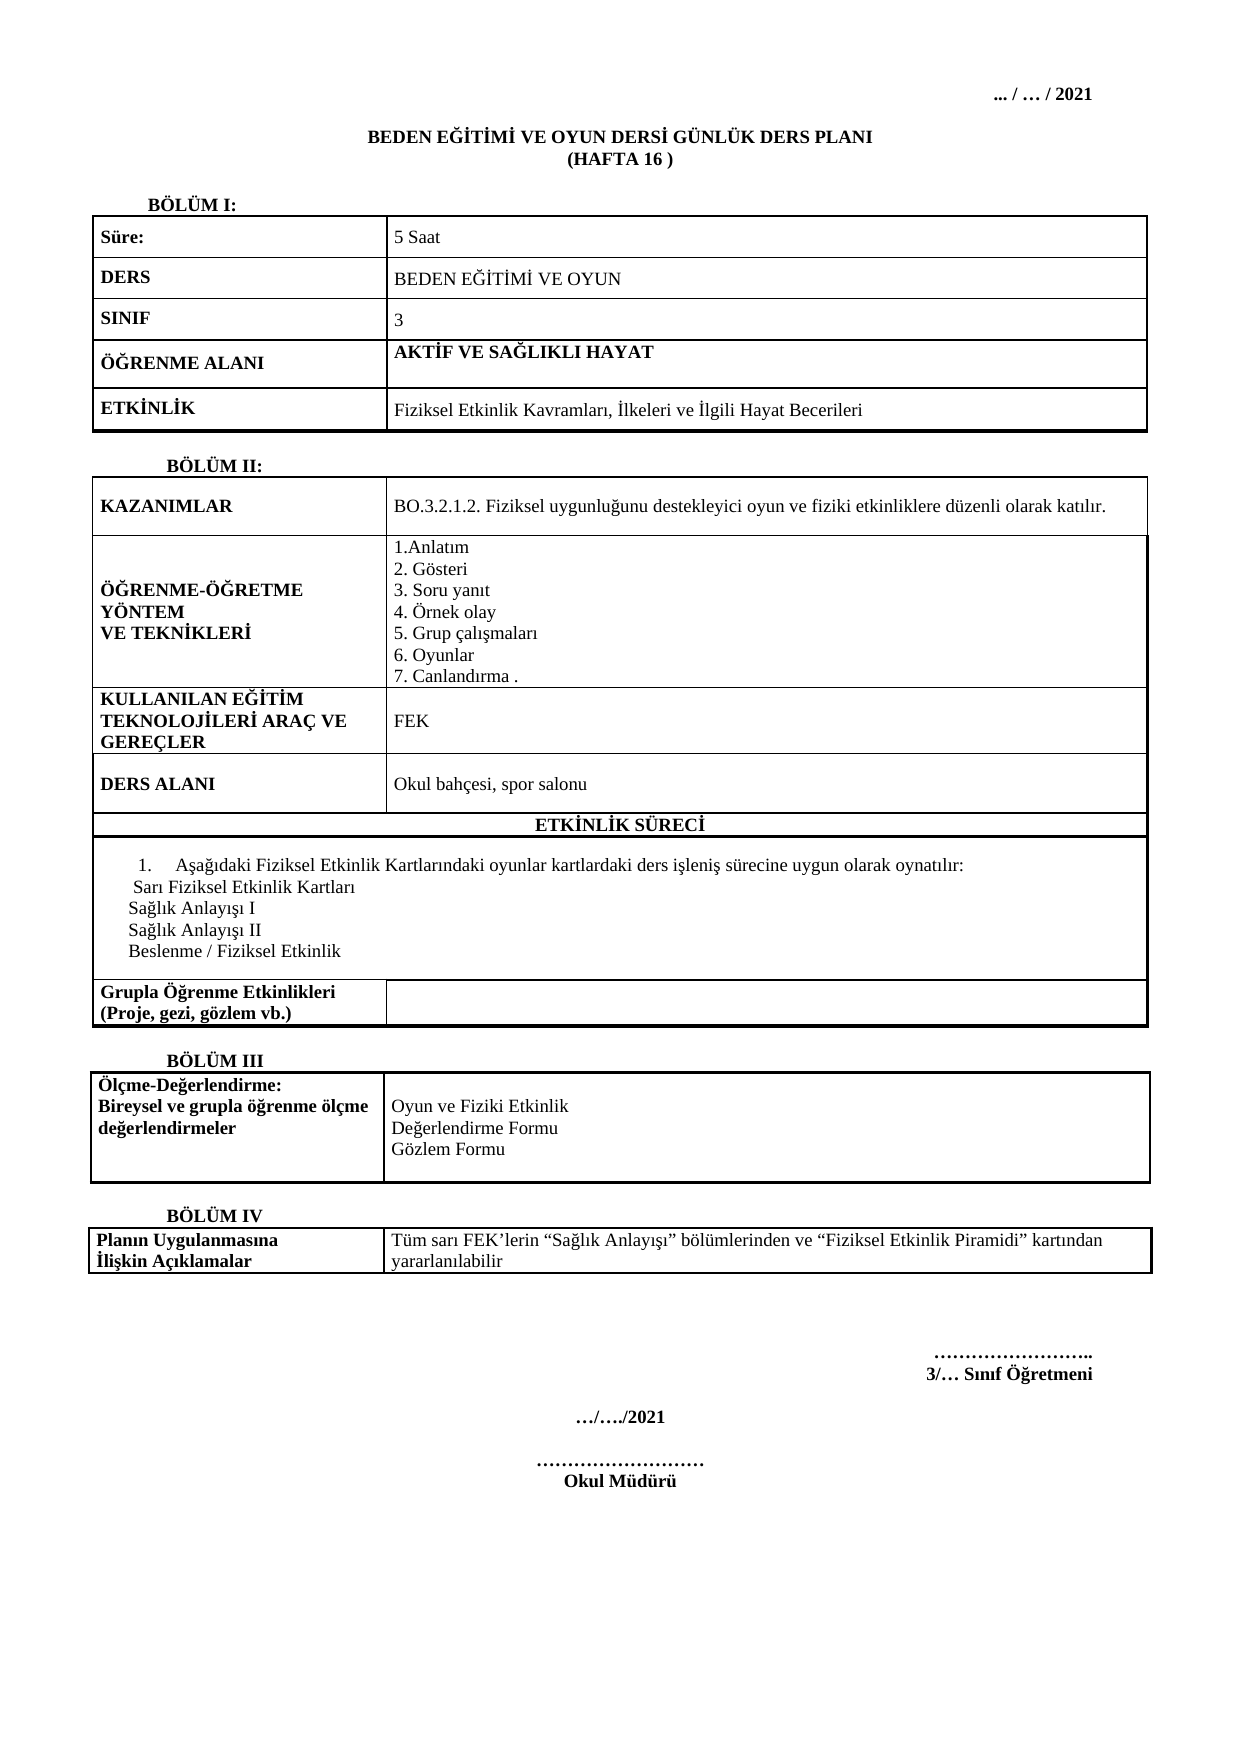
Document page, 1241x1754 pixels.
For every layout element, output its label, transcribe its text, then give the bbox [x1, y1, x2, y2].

text ……………………… [148, 1449, 1093, 1470]
table_cell FEK [387, 688, 1146, 753]
table_header Planın Uygulanmasına İlişkin Açıklamalar [90, 1229, 383, 1272]
table_cell 3 [388, 299, 1146, 339]
table_cell AKTİF VE SAĞLIKLI HAYAT [388, 341, 1146, 387]
text (HAFTA 16 ) [148, 148, 1093, 169]
table_header Süre: [94, 217, 386, 256]
table_header Tüm sarı FEK’lerin “Sağlık Anlayışı” bölümlerinden ve “Fiziksel Etkinlik Piramidi” kartından yararlanılabilir [385, 1229, 1150, 1272]
table_cell Aşağıdaki Fiziksel Etkinlik Kartlarındaki oyunlar kartlardaki ders işleniş sürecine uygun olarak oynatılır: Sarı Fiziksel Etkinlik Kartları Sağlık Anlayışı I Sağlık Anlayışı II Beslenme / Fiziksel Etkinlik [94, 838, 1146, 978]
table_cell ÖĞRENME-ÖĞRETME YÖNTEM VE TEKNİKLERİ [93, 536, 386, 687]
text …………………….. [148, 1341, 1093, 1363]
table_header KAZANIMLAR [93, 478, 386, 535]
subtitle BÖLÜM IV [148, 1205, 1093, 1227]
table_header Ölçme-Değerlendirme: Bireysel ve grupla öğrenme ölçme değerlendirmeler [92, 1074, 383, 1181]
table_cell ETKİNLİK [94, 389, 386, 429]
table_cell ETKİNLİK SÜRECİ [94, 814, 1146, 835]
table_header 5 Saat [388, 217, 1146, 256]
text Okul Müdürü [148, 1470, 1093, 1492]
table_cell BEDEN EĞİTİMİ VE OYUN [388, 258, 1146, 298]
table_cell DERS ALANI [94, 754, 386, 812]
table_cell SINIF [94, 299, 386, 339]
table_cell Fiziksel Etkinlik Kavramları, İlkeleri ve İlgili Hayat Becerileri [388, 389, 1146, 429]
table_cell 1.Anlatım 2. Gösteri 3. Soru yanıt 4. Örnek olay 5. Grup çalışmaları 6. Oyunlar 7. Canlandırma . [387, 536, 1146, 687]
table_header BO.3.2.1.2. Fiziksel uygunluğunu destekleyici oyun ve fiziki etkinliklere düzenli olarak katılır. [387, 478, 1147, 535]
table_cell Grupla Öğrenme Etkinlikleri (Proje, gezi, gözlem vb.) [94, 980, 386, 1024]
table_cell [387, 981, 1146, 1024]
text BÖLÜM I: [148, 193, 1093, 215]
table_cell ÖĞRENME ALANI [94, 341, 386, 387]
text 3/… Sınıf Öğretmeni [148, 1363, 1093, 1384]
text ... / … / 2021 [148, 83, 1093, 105]
text BEDEN EĞİTİMİ VE OYUN DERSİ GÜNLÜK DERS PLANI [148, 126, 1093, 148]
table_cell Okul bahçesi, spor salonu [387, 754, 1146, 812]
text …/…./2021 [148, 1406, 1093, 1427]
table_header Oyun ve Fiziki Etkinlik Değerlendirme Formu Gözlem Formu [385, 1074, 1149, 1181]
subtitle BÖLÜM III [148, 1050, 1093, 1071]
text BÖLÜM II: [148, 455, 1093, 476]
table_cell KULLANILAN EĞİTİM TEKNOLOJİLERİ ARAÇ VE GEREÇLER [93, 688, 386, 753]
table_cell DERS [94, 258, 386, 298]
